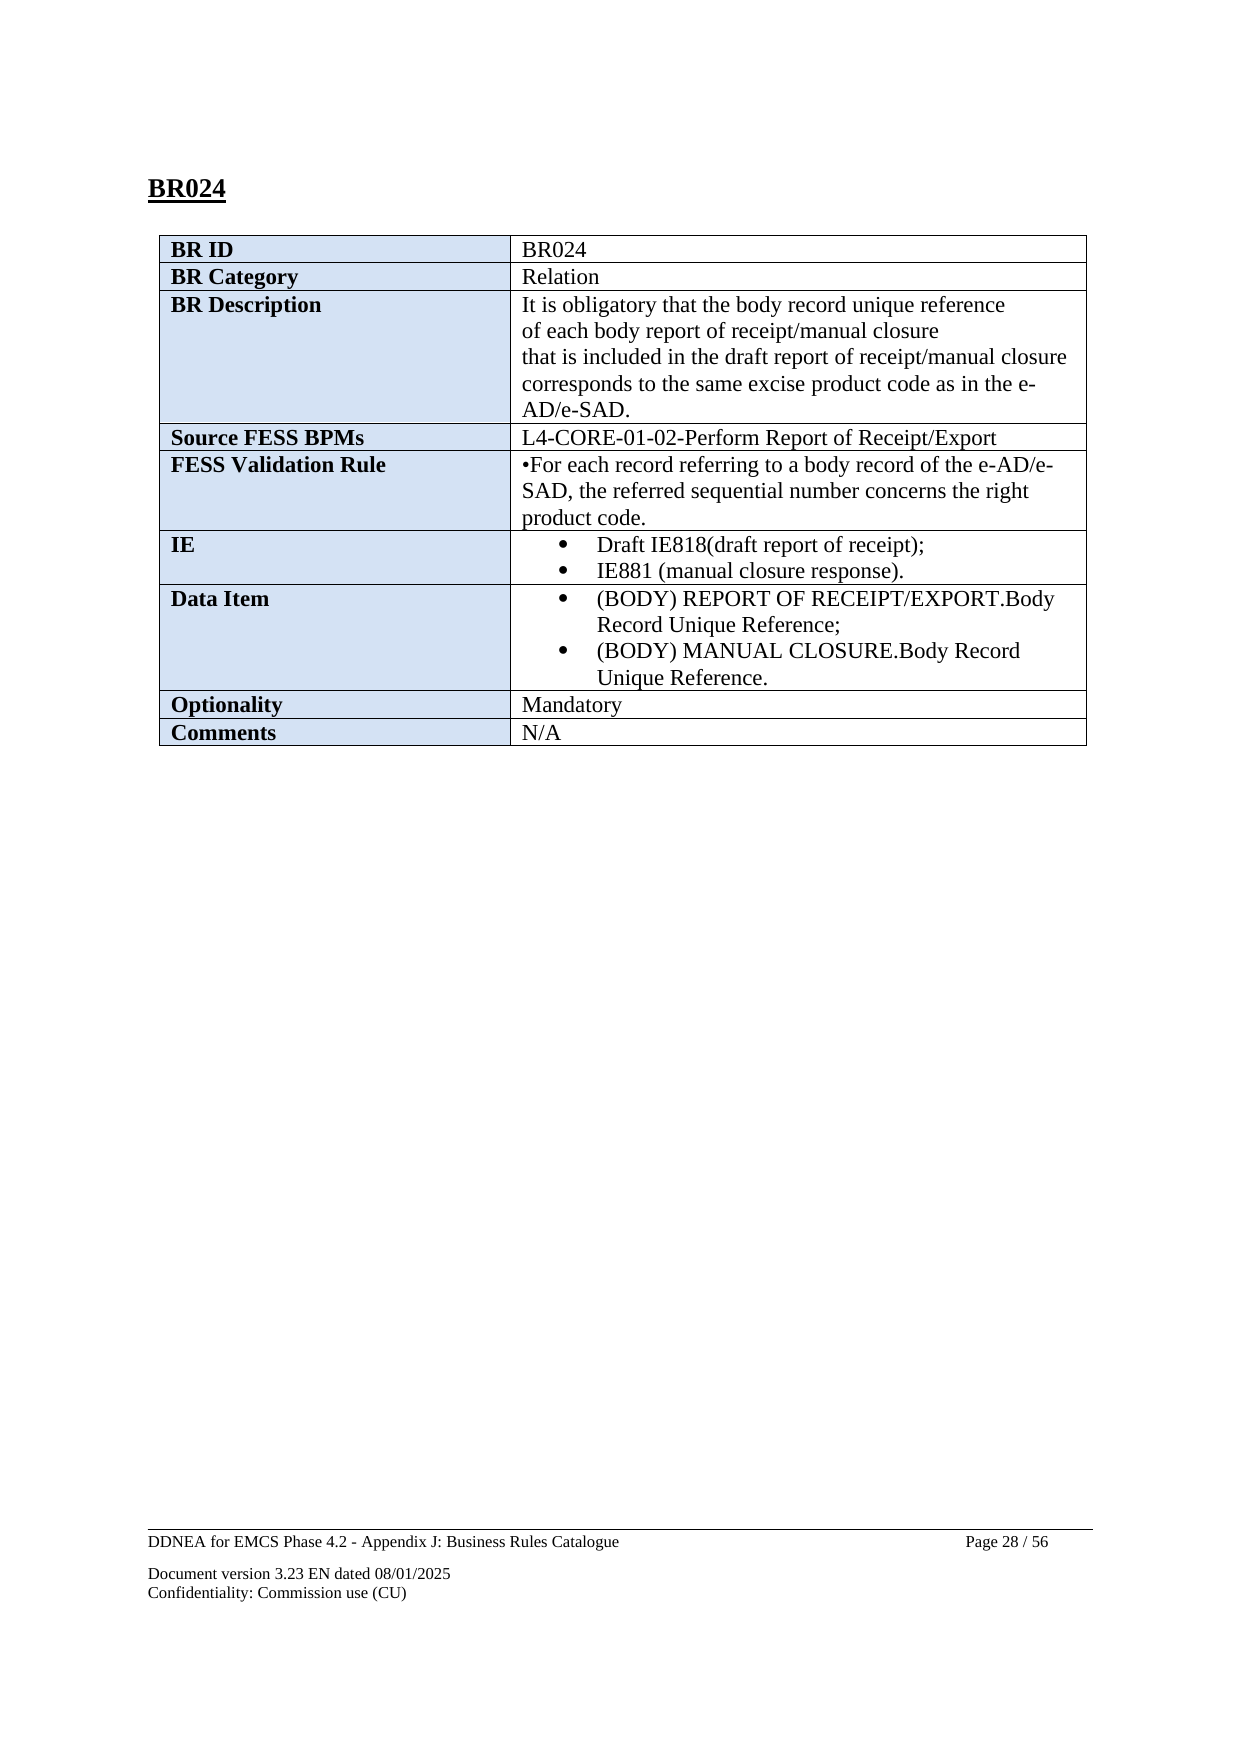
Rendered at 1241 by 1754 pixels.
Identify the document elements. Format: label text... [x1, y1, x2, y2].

text BR024 [148, 173, 1093, 204]
table_cell Source FESS BPMs [160, 424, 510, 450]
table_cell Data Item [160, 585, 510, 690]
table_cell Optionality [160, 691, 510, 718]
table_header BR024 [511, 236, 1086, 262]
table_cell Draft IE818(draft report of receipt); IE881 (manual closure response). [511, 531, 1086, 584]
table_cell Comments [160, 719, 510, 745]
table_cell Mandatory [511, 691, 1086, 718]
table_cell L4-CORE-01-02-Perform Report of Receipt/Export [511, 424, 1086, 450]
table_cell •For each record referring to a body record of the e-AD/e-SAD, the referred sequential number concerns the right product code. [511, 451, 1086, 530]
table_header BR ID [160, 236, 510, 262]
table_cell It is obligatory that the body record unique reference of each body report of receipt/manual closure that is included in the draft report of receipt/manual closure corresponds to the same excise product code as in the e-AD/e-SAD. [511, 291, 1086, 422]
table_cell (BODY) REPORT OF RECEIPT/EXPORT.Body Record Unique Reference; (BODY) MANUAL CLOSURE.Body Record Unique Reference. [511, 585, 1086, 690]
table_cell BR Category [160, 263, 510, 290]
table_cell N/A [511, 719, 1086, 745]
table_cell Relation [511, 263, 1086, 290]
table_cell IE [160, 531, 510, 584]
table_cell BR Description [160, 291, 510, 422]
table_cell FESS Validation Rule [160, 451, 510, 530]
